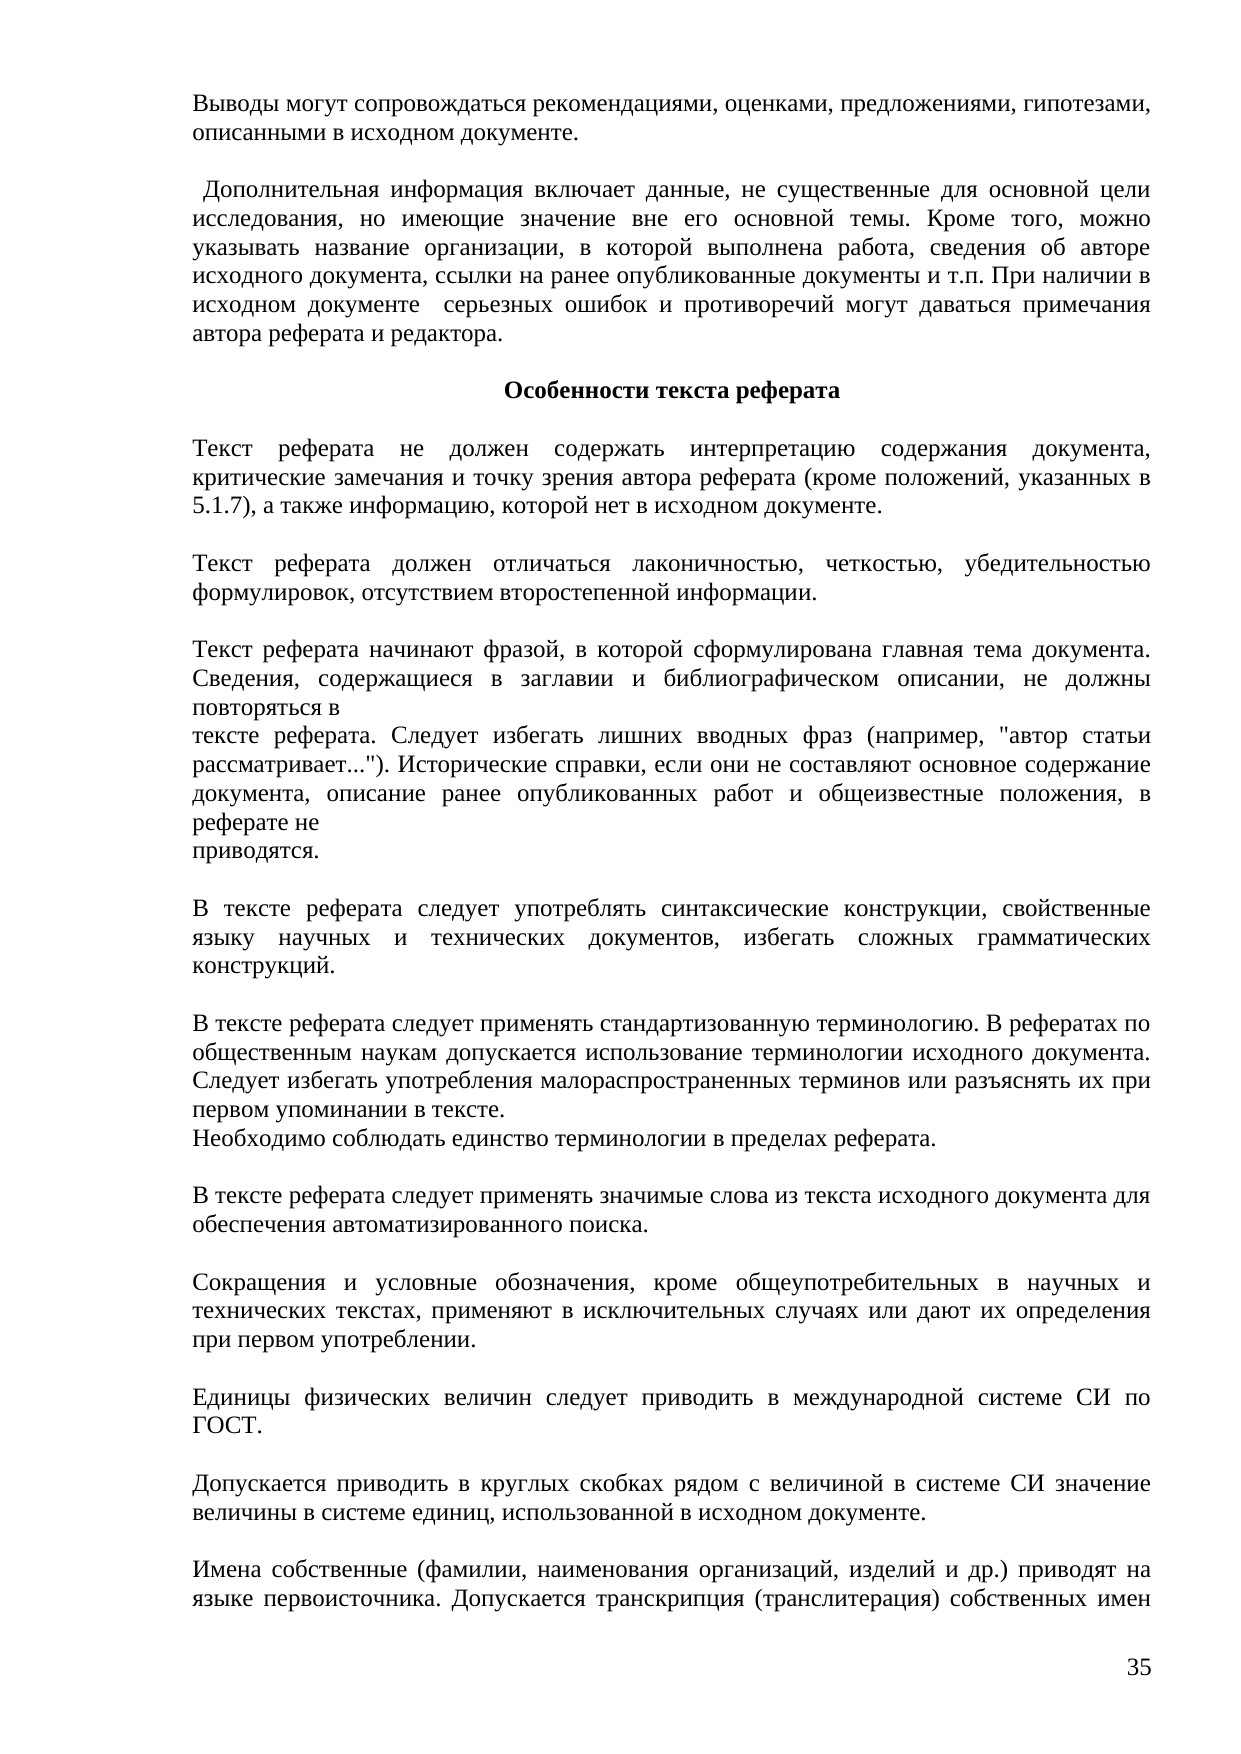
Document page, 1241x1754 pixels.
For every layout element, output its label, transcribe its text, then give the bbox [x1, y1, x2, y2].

text В тексте реферата следует применять стандартизованную терминологию. В рефератах по общественным наукам допускается использование терминологии исходного документа. Следует избегать употребления малораспространенных терминов или разъяснять их при первом упоминании в тексте. [192, 1008, 1152, 1123]
text В тексте реферата следует употреблять синтаксические конструкции, свойственные языку научных и технических документов, избегать сложных грамматических конструкций. [192, 893, 1152, 979]
text Особенности текста реферата [192, 375, 1152, 404]
text Текст реферата начинают фразой, в которой сформулирована главная тема документа. Сведения, содержащиеся в заглавии и библиографическом описании, не должны повторяться в [192, 634, 1152, 720]
text В тексте реферата следует применять значимые слова из текста исходного документа для обеспечения автоматизированного поиска. [192, 1180, 1152, 1238]
text Текст реферата не должен содержать интерпретацию содержания документа, критические замечания и точку зрения автора реферата (кроме положений, указанных в 5.1.7), а также информацию, которой нет в исходном документе. [192, 433, 1152, 519]
text приводятся. [192, 835, 1152, 864]
text тексте реферата. Следует избегать лишних вводных фраз (например, "автор статьи рассматривает..."). Исторические справки, если они не составляют основное содержание документа, описание ранее опубликованных работ и общеизвестные положения, в реферате не [192, 720, 1152, 835]
text Дополнительная информация включает данные, не существенные для основной цели исследования, но имеющие значение вне его основной темы. Кроме того, можно указывать название организации, в которой выполнена работа, сведения об авторе исходного документа, ссылки на ранее опубликованные документы и т.п. При наличии в исходном документе серьезных ошибок и противоречий могут даваться примечания автора реферата и редактора. [192, 174, 1152, 347]
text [192, 1554, 1152, 1612]
text Единицы физических величин следует приводить в международной системе СИ по ГОСТ. [192, 1382, 1152, 1439]
text Необходимо соблюдать единство терминологии в пределах реферата. [192, 1123, 1152, 1152]
text Текст реферата должен отличаться лаконичностью, четкостью, убедительностью формулировок, отсутствием второстепенной информации. [192, 548, 1152, 605]
text Выводы могут сопровождаться рекомендациями, оценками, предложениями, гипотезами, описанными в исходном документе. [192, 88, 1152, 145]
text Допускается приводить в круглых скобках рядом с величиной в системе СИ значение величины в системе единиц, использованной в исходном документе. [192, 1468, 1152, 1525]
text Сокращения и условные обозначения, кроме общеупотребительных в научных и технических текстах, применяют в исключительных случаях или дают их определения при первом употреблении. [192, 1267, 1152, 1353]
